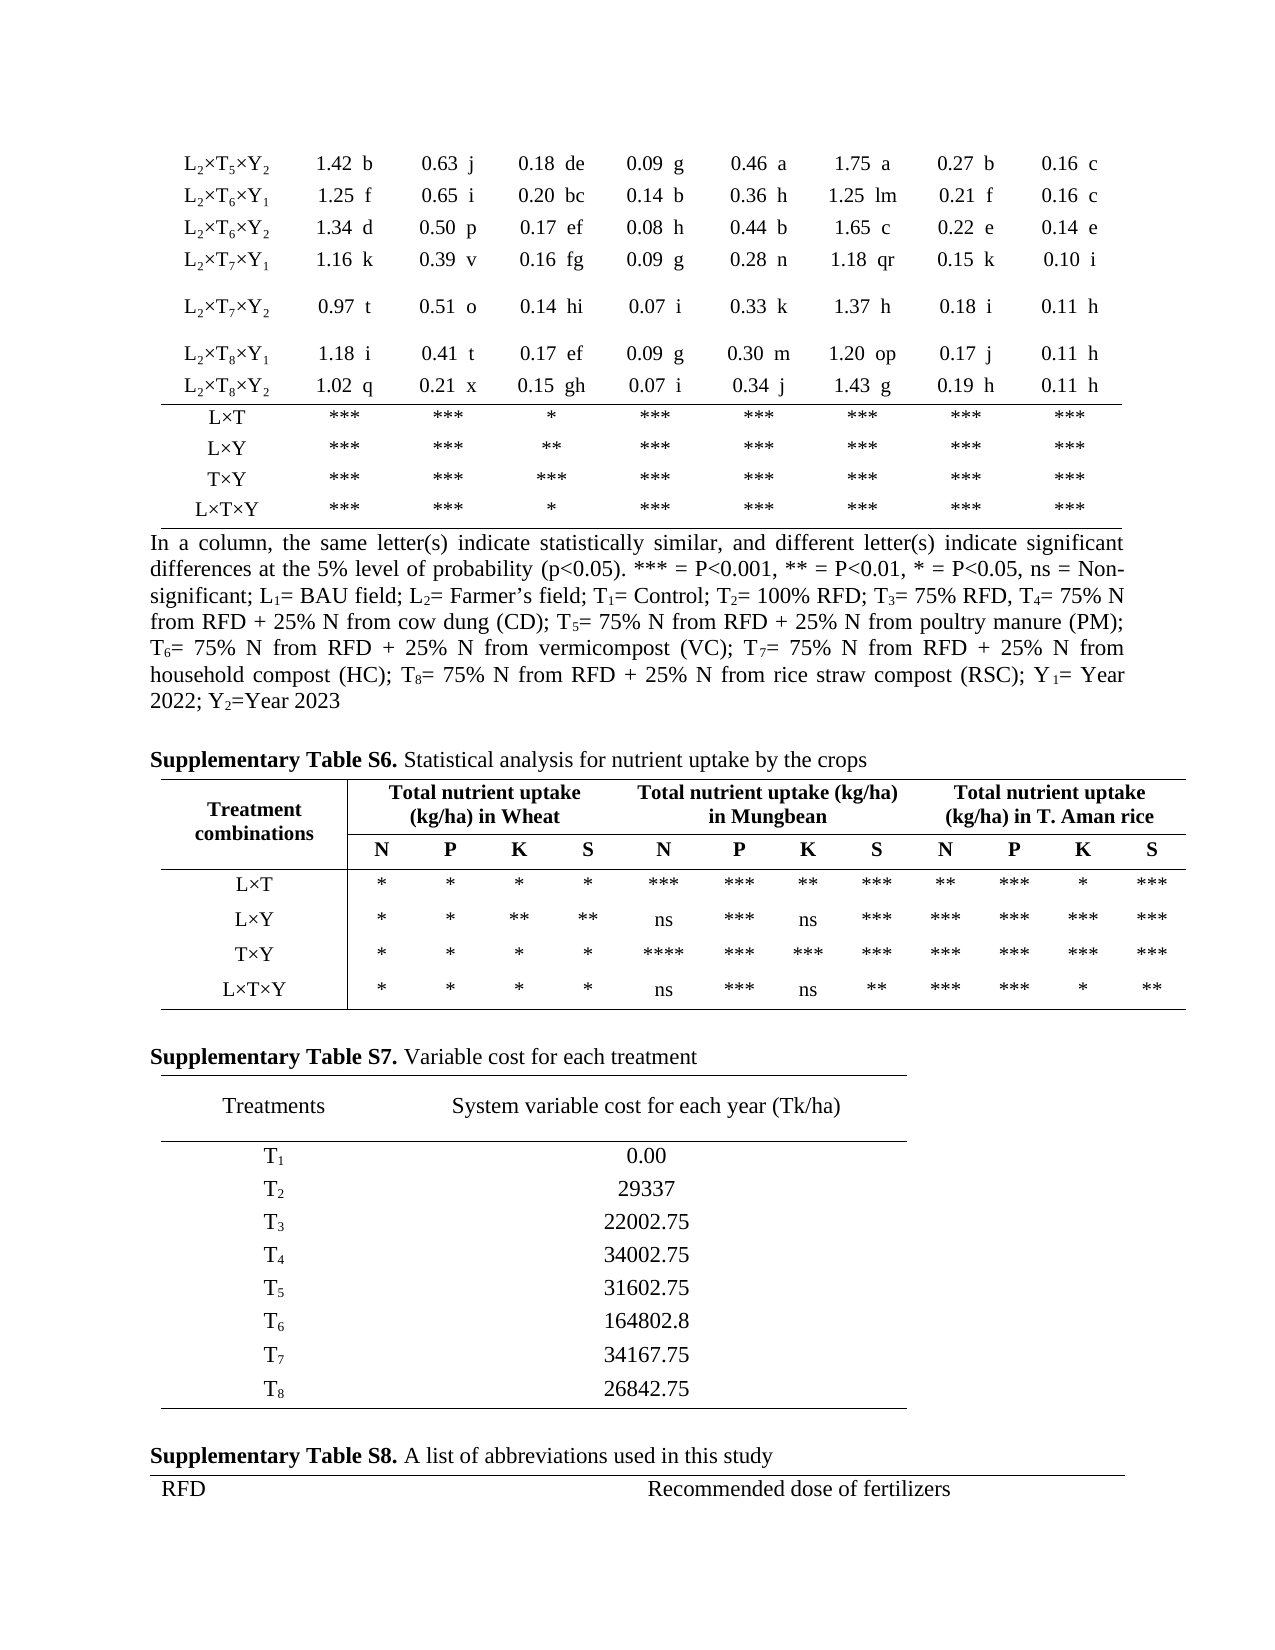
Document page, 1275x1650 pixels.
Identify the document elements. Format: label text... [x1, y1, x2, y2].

table_header Total nutrient uptake (kg/ha) in Wheat [348, 780, 622, 834]
table_cell L×T×Y [161, 497, 292, 528]
table_cell *** [603, 405, 707, 436]
table_cell 0.18 i [914, 278, 1017, 340]
table_cell 1.02 q [293, 372, 396, 404]
table_cell 0.08 h [603, 214, 707, 246]
text In a column, the same letter(s) indicate statistically similar, and different letter(s) indicate significant differences at the 5% level of probability (p<0.05). *** = P<0.001, ** = P<0.01, * = P<0.05, ns = Non-significant; L1= BAU field; L2= Farmer’s field; T1= Control; T2= 100% RFD; T3= 75% RFD, T4= 75% N from RFD + 25% N from cow dung (CD); T5= 75% N from RFD + 25% N from poultry manure (PM); T6= 75% N from RFD + 25% N from vermicompost (VC); T7= 75% N from RFD + 25% N from household compost (HC); T8= 75% N from RFD + 25% N from rice straw compost (RSC); Y1= Year 2022; Y2=Year 2023 [150, 529, 1125, 713]
table_cell L₂×T₆×Y₁ [161, 182, 292, 214]
table_cell 0.11 h [1018, 372, 1122, 404]
table_cell 0.16 c [1018, 182, 1122, 214]
table_cell 0.36 h [707, 182, 810, 214]
table_cell *** [500, 466, 603, 497]
table_cell P [416, 835, 484, 869]
table_cell *** [396, 436, 499, 466]
table_header Total nutrient uptake (kg/ha) in T. Aman rice [913, 780, 1186, 834]
table_cell 0.17 ef [500, 214, 603, 246]
table_cell 1.65 c [810, 214, 914, 246]
table_cell 0.46 a [707, 150, 810, 182]
table_cell P [705, 835, 773, 869]
table_cell 0.33 k [707, 278, 810, 340]
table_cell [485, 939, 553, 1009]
table_cell 0.50 p [396, 214, 499, 246]
table_cell *** [980, 870, 1048, 904]
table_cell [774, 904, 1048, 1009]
table_cell * [348, 870, 416, 904]
text Supplementary Table S8. A list of abbreviations used in this study [150, 1442, 1125, 1468]
table_header Treatment combinations [161, 780, 347, 869]
table_cell L₂×T₇×Y₂ [161, 278, 292, 340]
table_cell 1.43 g [810, 372, 914, 404]
table_cell 0.09 g [603, 150, 707, 182]
table_cell 0.09 g [603, 340, 707, 372]
table_cell P [980, 835, 1048, 869]
table_cell *** [705, 870, 773, 904]
table_cell S [842, 835, 911, 869]
table_cell ** [485, 904, 553, 939]
table_cell N [348, 835, 416, 869]
table_cell 0.14 e [1018, 214, 1122, 246]
table_cell *** [914, 405, 1017, 436]
table_cell 0.21 x [396, 372, 499, 404]
table_cell *** [707, 497, 810, 528]
table_cell 0.63 j [396, 150, 499, 182]
table_cell * [416, 904, 484, 939]
table_cell *** [914, 466, 1017, 497]
table_cell 0.41 t [396, 340, 499, 372]
text Supplementary Table S7. Variable cost for each treatment [150, 1043, 1125, 1069]
table_cell 1.25 f [293, 182, 396, 214]
table_cell *** [396, 466, 499, 497]
table_cell 0.07 i [603, 278, 707, 340]
table_cell *** [293, 466, 396, 497]
table_cell *** [396, 405, 499, 436]
table_cell 0.20 bc [500, 182, 603, 214]
table_cell 0.14 b [603, 182, 707, 214]
table_cell 0.15 k [914, 246, 1017, 278]
table_cell 0.97 t [293, 278, 396, 340]
table_cell 1.18 qr [810, 246, 914, 278]
table_cell *** [293, 405, 396, 436]
table_cell * [416, 870, 484, 904]
table_cell *** [707, 466, 810, 497]
table_cell L₂×T₈×Y₂ [161, 372, 292, 404]
table_cell K [774, 835, 842, 869]
table_cell 0.34 j [707, 372, 810, 404]
table_cell *** [810, 436, 914, 466]
table_cell 0.44 b [707, 214, 810, 246]
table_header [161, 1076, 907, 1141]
table_cell 0.17 j [914, 340, 1017, 372]
table_cell 0.19 h [914, 372, 1017, 404]
table_cell L×T [161, 405, 292, 436]
table_cell 1.37 h [810, 278, 914, 340]
table_cell *** [914, 497, 1017, 528]
table_cell 0.09 g [603, 246, 707, 278]
table_cell ** [500, 436, 603, 466]
table_cell * [1049, 870, 1117, 904]
table_cell 0.11 h [1018, 278, 1122, 340]
table_cell *** [396, 497, 499, 528]
table_cell L×Y [161, 436, 292, 466]
table_cell 0.15 gh [500, 372, 603, 404]
table_header Total nutrient uptake (kg/ha) in Mungbean [622, 780, 913, 834]
table_cell 1.25 lm [810, 182, 914, 214]
table_cell 0.16 c [1018, 150, 1122, 182]
table_cell L×T [161, 870, 347, 904]
table_cell 1.18 i [293, 340, 396, 372]
table_cell *** [603, 436, 707, 466]
table_cell * [554, 870, 622, 904]
table_cell *** [1018, 497, 1122, 528]
table_cell S [1117, 835, 1186, 869]
table_cell *** [603, 497, 707, 528]
table_cell *** [810, 405, 914, 436]
table_cell 0.11 h [1018, 340, 1122, 372]
table_cell L₂×T₇×Y₁ [161, 246, 292, 278]
table_cell 0.30 m [707, 340, 810, 372]
table_cell *** [603, 466, 707, 497]
table_cell *** [1018, 436, 1122, 466]
table_cell 0.39 v [396, 246, 499, 278]
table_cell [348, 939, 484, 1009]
table_cell *** [293, 436, 396, 466]
table_cell L₂×T₆×Y₂ [161, 214, 292, 246]
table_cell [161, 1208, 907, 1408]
table_cell L₂×T₅×Y₂ [161, 150, 292, 182]
table_cell *** [810, 497, 914, 528]
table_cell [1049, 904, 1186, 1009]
table_cell N [911, 835, 980, 869]
table_cell 0.27 b [914, 150, 1017, 182]
table_cell *** [810, 466, 914, 497]
table_cell 0.28 n [707, 246, 810, 278]
table_cell 0.51 o [396, 278, 499, 340]
table_cell K [485, 835, 553, 869]
table_cell *** [622, 870, 705, 904]
table_cell 0.65 i [396, 182, 499, 214]
table_cell 0.10 i [1018, 246, 1122, 278]
table_cell L₂×T₈×Y₁ [161, 340, 292, 372]
table_cell ** [774, 870, 842, 904]
table_cell ** [911, 870, 980, 904]
table_cell 0.18 de [500, 150, 603, 182]
table_cell *** [842, 870, 911, 904]
table_cell * [500, 405, 603, 436]
table_cell *** [707, 405, 810, 436]
table_cell * [485, 870, 553, 904]
table_cell L×Y [161, 904, 347, 939]
table_cell T×Y [161, 466, 292, 497]
table_cell S [554, 835, 622, 869]
table_cell *** [707, 436, 810, 466]
table_cell *** [1018, 405, 1122, 436]
table_cell *** [1018, 466, 1122, 497]
table_cell ** [554, 904, 622, 939]
table_cell 1.20 op [810, 340, 914, 372]
table_cell 0.16 fg [500, 246, 603, 278]
table_cell *** [1117, 870, 1186, 904]
table_cell * [500, 497, 603, 528]
table_cell *** [293, 497, 396, 528]
table_cell N [622, 835, 705, 869]
table_cell 0.07 i [603, 372, 707, 404]
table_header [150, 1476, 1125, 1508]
table_cell 0.21 f [914, 182, 1017, 214]
table_cell 1.75 a [810, 150, 914, 182]
table_cell 1.42 b [293, 150, 396, 182]
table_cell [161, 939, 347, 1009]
table_cell 1.16 k [293, 246, 396, 278]
table_cell *** [914, 436, 1017, 466]
table_cell K [1049, 835, 1117, 869]
table_cell 0.22 e [914, 214, 1017, 246]
table_cell * [348, 904, 416, 939]
table_cell 0.17 ef [500, 340, 603, 372]
text Supplementary Table S6. Statistical analysis for nutrient uptake by the crops [150, 746, 1125, 772]
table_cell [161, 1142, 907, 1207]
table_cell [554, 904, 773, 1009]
table_cell 0.14 hi [500, 278, 603, 340]
table_cell 1.34 d [293, 214, 396, 246]
